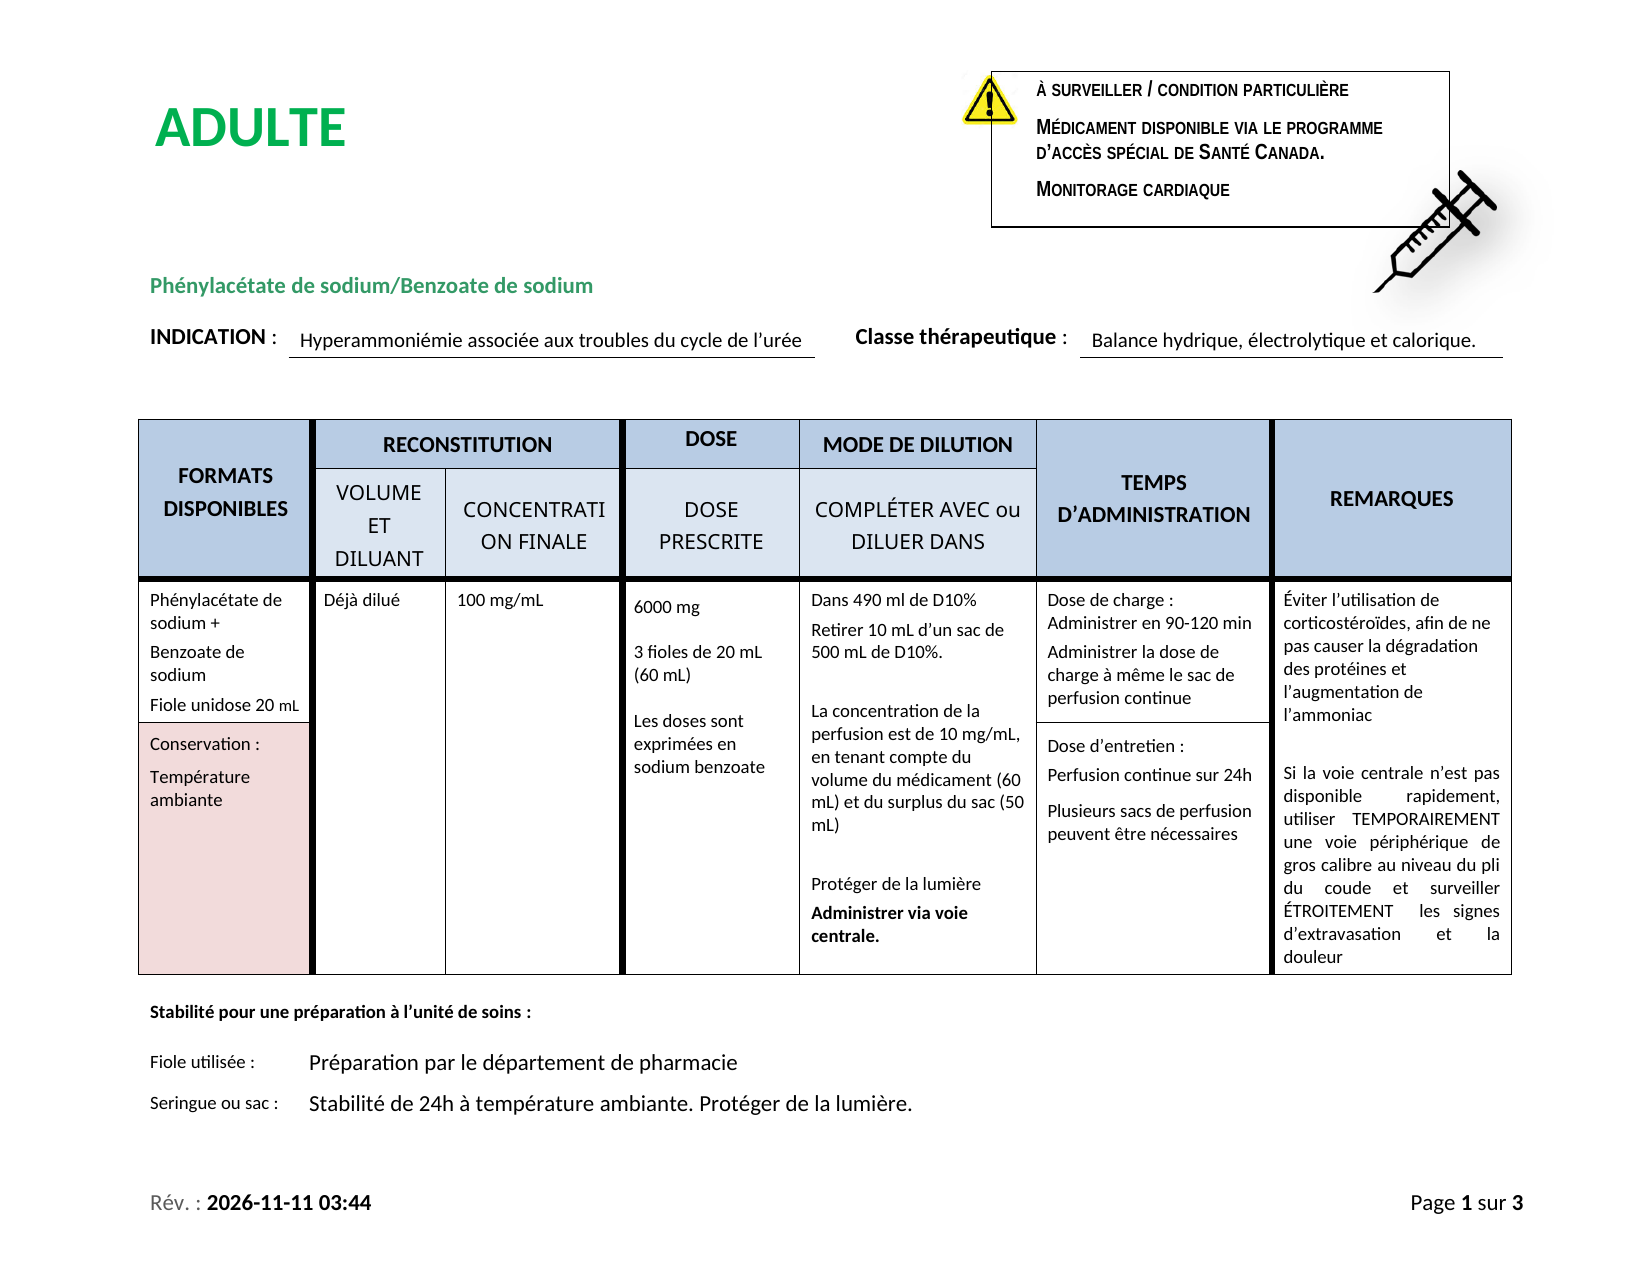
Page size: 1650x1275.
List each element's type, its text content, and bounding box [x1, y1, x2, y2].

picture [1372, 170, 1449, 226]
table_cell Phénylacétate de sodium + Benzoate de sodium Fiole unidose 20 mL [139, 582, 309, 722]
picture [961, 70, 991, 129]
table_cell Seringue ou sac : [139, 1080, 298, 1122]
table_header TEMPS D’ADMINISTRATION [1037, 420, 1269, 576]
text Stabilité pour une préparation à l’unité de soins : [150, 1000, 1500, 1023]
table_cell Déjà dilué [316, 582, 445, 974]
table_cell CONCENTRATION FINALE [446, 469, 619, 576]
table_header REMARQUES [1275, 420, 1511, 576]
table_header RECONSTITUTION [316, 420, 619, 468]
table_header FORMATS DISPONIBLES [139, 420, 309, 576]
table_header DOSE [626, 420, 799, 468]
table_cell Éviter l’utilisation de corticostéroïdes, afin de ne pas causer la dégradation des protéines et l’augmentation de l’ammoniac Si la voie centrale n’est pas disponible rapidement, utiliser TEMPORAIREMENT une voie périphérique de gros calibre au niveau du pli du coude et surveiller ÉTROITEMENT les signes d’extravasation et la douleur [1275, 582, 1511, 974]
table_cell VOLUME ET DILUANT [316, 469, 445, 576]
table_cell COMPLÉTER AVEC ou DILUER DANS [800, 469, 1036, 576]
picture [992, 72, 1019, 129]
table_cell Conservation : Température ambiante [139, 723, 309, 974]
table_cell 100 mg/mL [446, 582, 619, 974]
table_header Fiole utilisée : [139, 1039, 298, 1080]
table_cell Dans 490 ml de D10% Retirer 10 mL d’un sac de 500 mL de D10%. La concentration de la perfusion est de 10 mg/mL, en tenant compte du volume du médicament (60 mL) et du surplus du sac (50 mL) Protéger de la lumière Administrer via voie centrale. [800, 582, 1036, 974]
table_cell 6000 mg 3 fioles de 20 mL (60 mL) Les doses sont exprimées en sodium benzoate [626, 582, 799, 974]
table_cell Dose d’entretien : Perfusion continue sur 24h Plusieurs sacs de perfusion peuvent être nécessaires [1037, 723, 1269, 974]
picture [1372, 170, 1497, 293]
table_cell Dose de charge : Administrer en 90-120 min Administrer la dose de charge à même le sac de perfusion continue [1037, 582, 1269, 722]
table_header MODE DE DILUTION [800, 420, 1036, 468]
table_cell DOSE PRESCRITE [626, 469, 799, 576]
